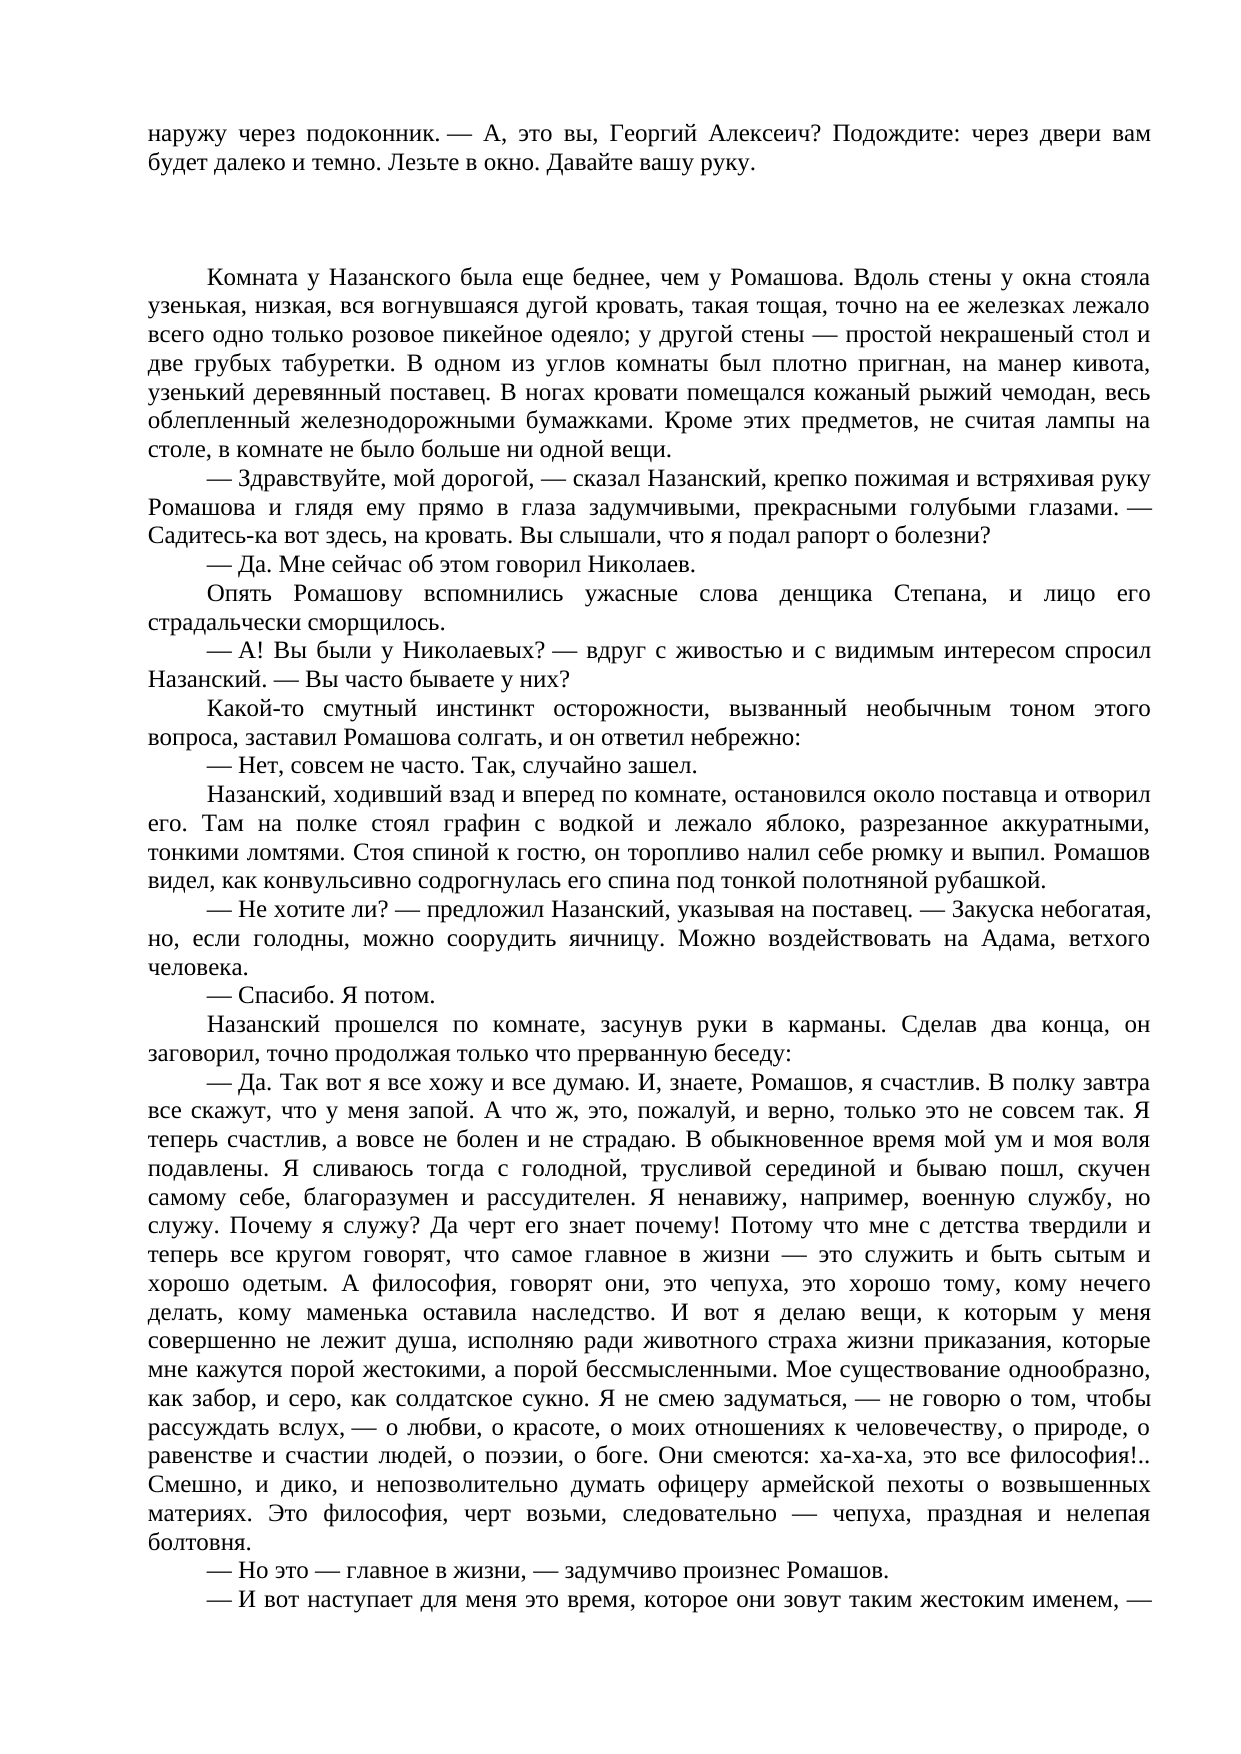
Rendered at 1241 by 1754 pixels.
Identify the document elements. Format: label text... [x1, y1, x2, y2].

text — Здравствуйте, мой дорогой, — сказал Назанский, крепко пожимая и встряхивая руку Ромашова и глядя ему прямо в глаза задумчивыми, прекрасными голубыми глазами. — Садитесь-ка вот здесь, на кровать. Вы слышали, что я подал рапорт о болезни? [148, 463, 1152, 549]
text Комната у Назанского была еще беднее, чем у Ромашова. Вдоль стены у окна стояла узенькая, низкая, вся вогнувшаяся дугой кровать, такая тощая, точно на ее железках лежало всего одно только розовое пикейное одеяло; у другой стены — простой некрашеный стол и две грубых табуретки. В одном из углов комнаты был плотно пригнан, на манер кивота, узенький деревянный поставец. В ногах кровати помещался кожаный рыжий чемодан, весь облепленный железнодорожными бумажками. Кроме этих предметов, не считая лампы на столе, в комнате не было больше ни одной вещи. [148, 262, 1152, 463]
text Назанский, ходивший взад и вперед по комнате, остановился около поставца и отворил его. Там на полке стоял графин с водкой и лежало яблоко, разрезанное аккуратными, тонкими ломтями. Стоя спиной к гостю, он торопливо налил себе рюмку и выпил. Ромашов видел, как конвульсивно содрогнулась его спина под тонкой полотняной рубашкой. [148, 779, 1152, 894]
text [148, 118, 1152, 176]
text Назанский прошелся по комнате, засунув руки в карманы. Сделав два конца, он заговорил, точно продолжая только что прерванную беседу: [148, 1009, 1152, 1067]
text Какой-то смутный инстинкт осторожности, вызванный необычным тоном этого вопроса, заставил Ромашова солгать, и он ответил небрежно: [148, 693, 1152, 751]
text — Не хотите ли? — предложил Назанский, указывая на поставец. — Закуска небогатая, но, если голодны, можно соорудить яичницу. Можно воздействовать на Адама, ветхого человека. [148, 894, 1152, 981]
text — Нет, совсем не часто. Так, случайно зашел. [148, 751, 1152, 779]
text — Спасибо. Я потом. [148, 981, 1152, 1009]
text Опять Ромашову вспомнились ужасные слова денщика Степана, и лицо его страдальчески сморщилось. [148, 578, 1152, 636]
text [148, 1584, 1152, 1613]
text — Да. Мне сейчас об этом говорил Николаев. [148, 549, 1152, 578]
text — Но это — главное в жизни, — задумчиво произнес Ромашов. [148, 1556, 1152, 1584]
text — Да. Так вот я все хожу и все думаю. И, знаете, Ромашов, я счастлив. В полку завтра все скажут, что у меня запой. А что ж, это, пожалуй, и верно, только это не совсем так. Я теперь счастлив, а вовсе не болен и не страдаю. В обыкновенное время мой ум и моя воля подавлены. Я сливаюсь тогда с голодной, трусливой серединой и бываю пошл, скучен самому себе, благоразумен и рассудителен. Я ненавижу, например, военную службу, но служу. Почему я служу? Да черт его знает почему! Потому что мне с детства твердили и теперь все кругом говорят, что самое главное в жизни — это служить и быть сытым и хорошо одетым. А философия, говорят они, это чепуха, это хорошо тому, кому нечего делать, кому маменька оставила наследство. И вот я делаю вещи, к которым у меня совершенно не лежит душа, исполняю ради животного страха жизни приказания, которые мне кажутся порой жестокими, а порой бессмысленными. Мое существование однообразно, как забор, и серо, как солдатское сукно. Я не смею задуматься, — не говорю о том, чтобы рассуждать вслух, — о любви, о красоте, о моих отношениях к человечеству, о природе, о равенстве и счастии людей, о поэзии, о боге. Они смеются: ха-ха-ха, это все философия!.. Смешно, и дико, и непозволительно думать офицеру армейской пехоты о возвышенных материях. Это философия, черт возьми, следовательно — чепуха, праздная и нелепая болтовня. [148, 1067, 1152, 1556]
text — А! Вы были у Николаевых? — вдруг с живостью и с видимым интересом спросил Назанский. — Вы часто бываете у них? [148, 636, 1152, 693]
